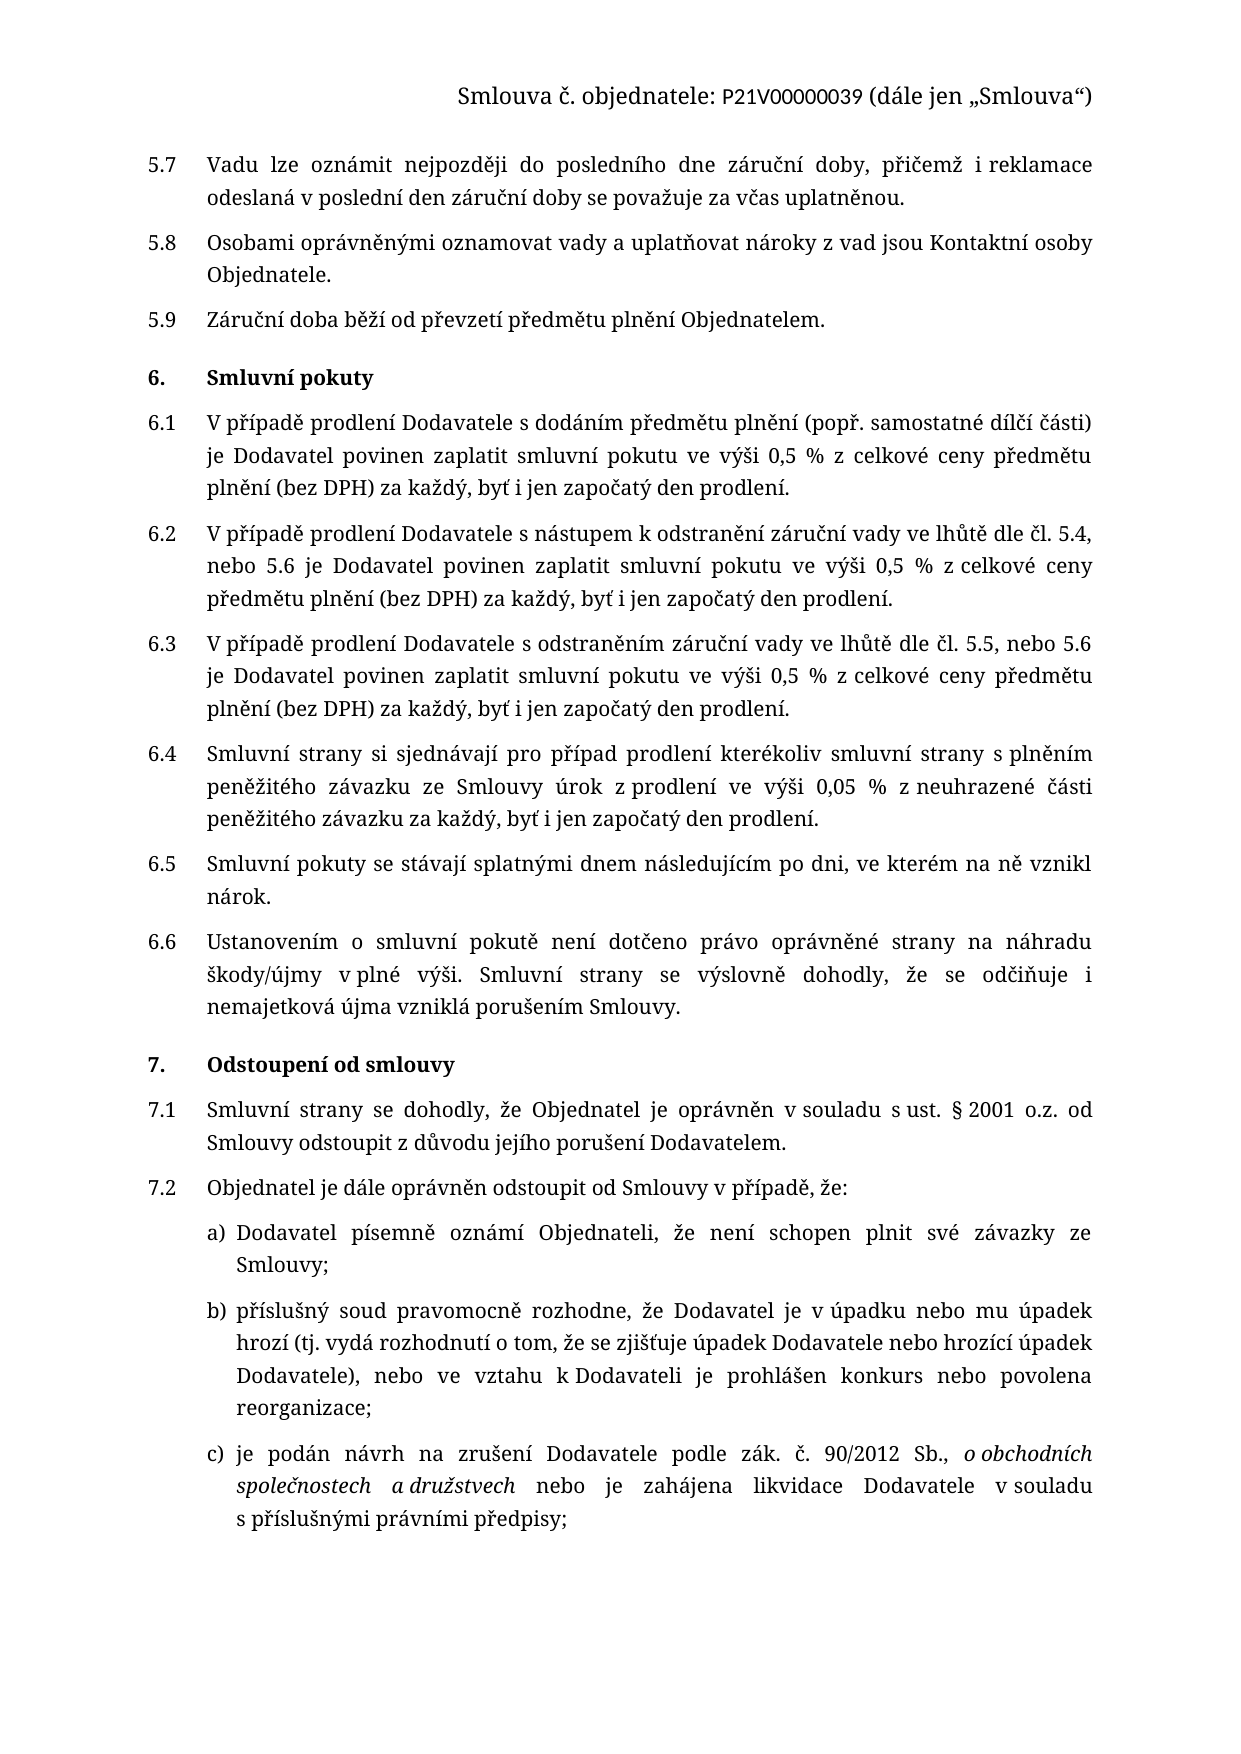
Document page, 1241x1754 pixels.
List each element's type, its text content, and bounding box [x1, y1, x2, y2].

list V případě prodlení Dodavatele s nástupem k odstranění záruční vady ve lhůtě dle čl. 5.4, nebo 5.6 je Dodavatel povinen zaplatit smluvní pokutu ve výši 0,5 % z celkové ceny předmětu plnění (bez DPH) za každý, byť i jen započatý den prodlení. [148, 519, 1093, 612]
list V případě prodlení Dodavatele s odstraněním záruční vady ve lhůtě dle čl. 5.5, nebo 5.6 je Dodavatel povinen zaplatit smluvní pokutu ve výši 0,5 % z celkové ceny předmětu plnění (bez DPH) za každý, byť i jen započatý den prodlení. [148, 629, 1093, 723]
list Smluvní strany se dohodly, že Objednatel je oprávněn v souladu s ust. § 2001 o.z. od Smlouvy odstoupit z důvodu jejího porušení Dodavatelem. [148, 1095, 1093, 1156]
list V případě prodlení Dodavatele s dodáním předmětu plnění (popř. samostatné dílčí části) je Dodavatel povinen zaplatit smluvní pokutu ve výši 0,5 % z celkové ceny předmětu plnění (bez DPH) za každý, byť i jen započatý den prodlení. [148, 408, 1093, 502]
list Záruční doba běží od převzetí předmětu plnění Objednatelem. [148, 306, 1093, 334]
list Objednatel je dále oprávněn odstoupit od Smlouvy v případě, že: [148, 1173, 1093, 1201]
list Osobami oprávněnými oznamovat vady a uplatňovat nároky z vad jsou Kontaktní osoby Objednatele. [148, 228, 1093, 289]
list je podán návrh na zrušení Dodavatele podle zák. č. 90/2012 Sb., o obchodních společnostech a družstvech nebo je zahájena likvidace Dodavatele v souladu s příslušnými právními předpisy; [207, 1439, 1093, 1532]
list Vadu lze oznámit nejpozději do posledního dne záruční doby, přičemž i reklamace odeslaná v poslední den záruční doby se považuje za včas uplatněnou. [148, 150, 1093, 211]
list Ustanovením o smluvní pokutě není dotčeno právo oprávněné strany na náhradu škody/újmy v plné výši. Smluvní strany se výslovně dohodly, že se odčiňuje i nemajetková újma vzniklá porušením Smlouvy. [148, 927, 1093, 1021]
list Smluvní pokuty se stávají splatnými dnem následujícím po dni, ve kterém na ně vznikl nárok. [148, 849, 1093, 911]
list Smluvní pokuty [148, 363, 1093, 392]
list příslušný soud pravomocně rozhodne, že Dodavatel je v úpadku nebo mu úpadek hrozí (tj. vydá rozhodnutí o tom, že se zjišťuje úpadek Dodavatele nebo hrozící úpadek Dodavatele), nebo ve vztahu k Dodavateli je prohlášen konkurs nebo povolena reorganizace; [207, 1296, 1093, 1422]
list Odstoupení od smlouvy [148, 1050, 1093, 1078]
list Smluvní strany si sjednávají pro případ prodlení kterékoliv smluvní strany s plněním peněžitého závazku ze Smlouvy úrok z prodlení ve výši 0,05 % z neuhrazené části peněžitého závazku za každý, byť i jen započatý den prodlení. [148, 739, 1093, 833]
list Dodavatel písemně oznámí Objednateli, že není schopen plnit své závazky ze Smlouvy; [207, 1218, 1093, 1279]
